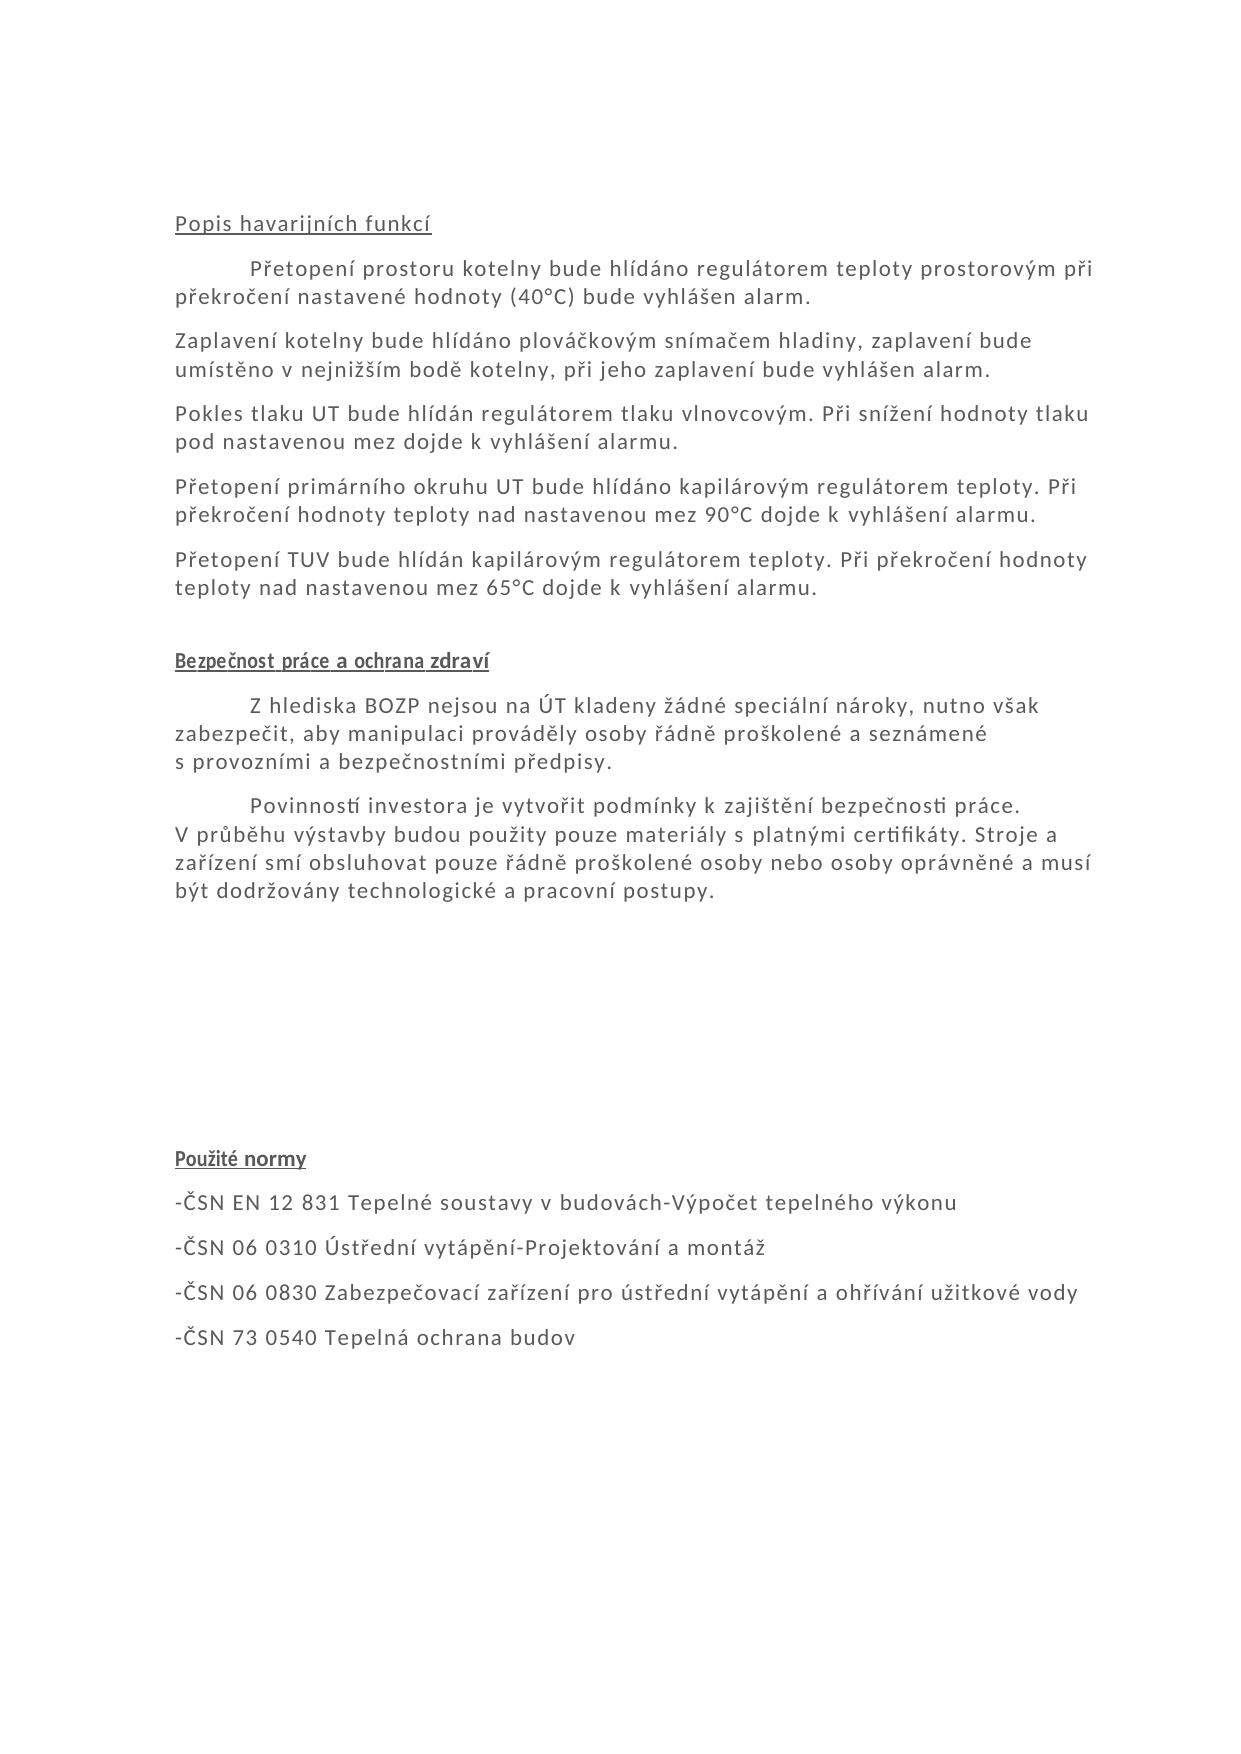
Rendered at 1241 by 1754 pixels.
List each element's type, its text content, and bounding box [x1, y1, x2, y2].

subtitle Povinností investora je vytvořit podmínky k zajištění bezpečnosti práce. V průběhu výstavby budou použity pouze materiály s platnými certifikáty. Stroje a zařízení smí obsluhovat pouze řádně proškolené osoby nebo osoby oprávněné a musí být dodržovány technologické a pracovní postupy. [175, 792, 1121, 904]
subtitle Zaplavení kotelny bude hlídáno plováčkovým snímačem hladiny, zaplavení bude umístěno v nejnižším bodě kotelny, při jeho zaplavení bude vyhlášen alarm. [175, 327, 1121, 383]
subtitle Použité normy [175, 1144, 1121, 1172]
subtitle Popis havarijních funkcí [175, 209, 1121, 237]
subtitle -ČSN 06 0830 Zabezpečovací zařízení pro ústřední vytápění a ohřívání užitkové vody [175, 1278, 1121, 1306]
subtitle -ČSN EN 12 831 Tepelné soustavy v budovách-Výpočet tepelného výkonu [175, 1188, 1121, 1217]
subtitle Přetopení prostoru kotelny bude hlídáno regulátorem teploty prostorovým při překročení nastavené hodnoty (40°C) bude vyhlášen alarm. [175, 254, 1121, 310]
subtitle -ČSN 73 0540 Tepelná ochrana budov [175, 1323, 1121, 1351]
subtitle Přetopení TUV bude hlídán kapilárovým regulátorem teploty. Při překročení hodnoty teploty nad nastavenou mez 65°C dojde k vyhlášení alarmu. [175, 545, 1121, 601]
subtitle Přetopení primárního okruhu UT bude hlídáno kapilárovým regulátorem teploty. Při překročení hodnoty teploty nad nastavenou mez 90°C dojde k vyhlášení alarmu. [175, 472, 1121, 528]
subtitle -ČSN 06 0310 Ústřední vytápění-Projektování a montáž [175, 1233, 1121, 1261]
subtitle Pokles tlaku UT bude hlídán regulátorem tlaku vlnovcovým. Při snížení hodnoty tlaku pod nastavenou mez dojde k vyhlášení alarmu. [175, 399, 1121, 455]
subtitle Z hlediska BOZP nejsou na ÚT kladeny žádné speciální nároky, nutno však zabezpečit, aby manipulaci prováděly osoby řádně proškolené a seznámené s provozními a bezpečnostními předpisy. [175, 691, 1121, 775]
subtitle Bezpečnost práce a ochrana zdraví [175, 646, 1121, 674]
